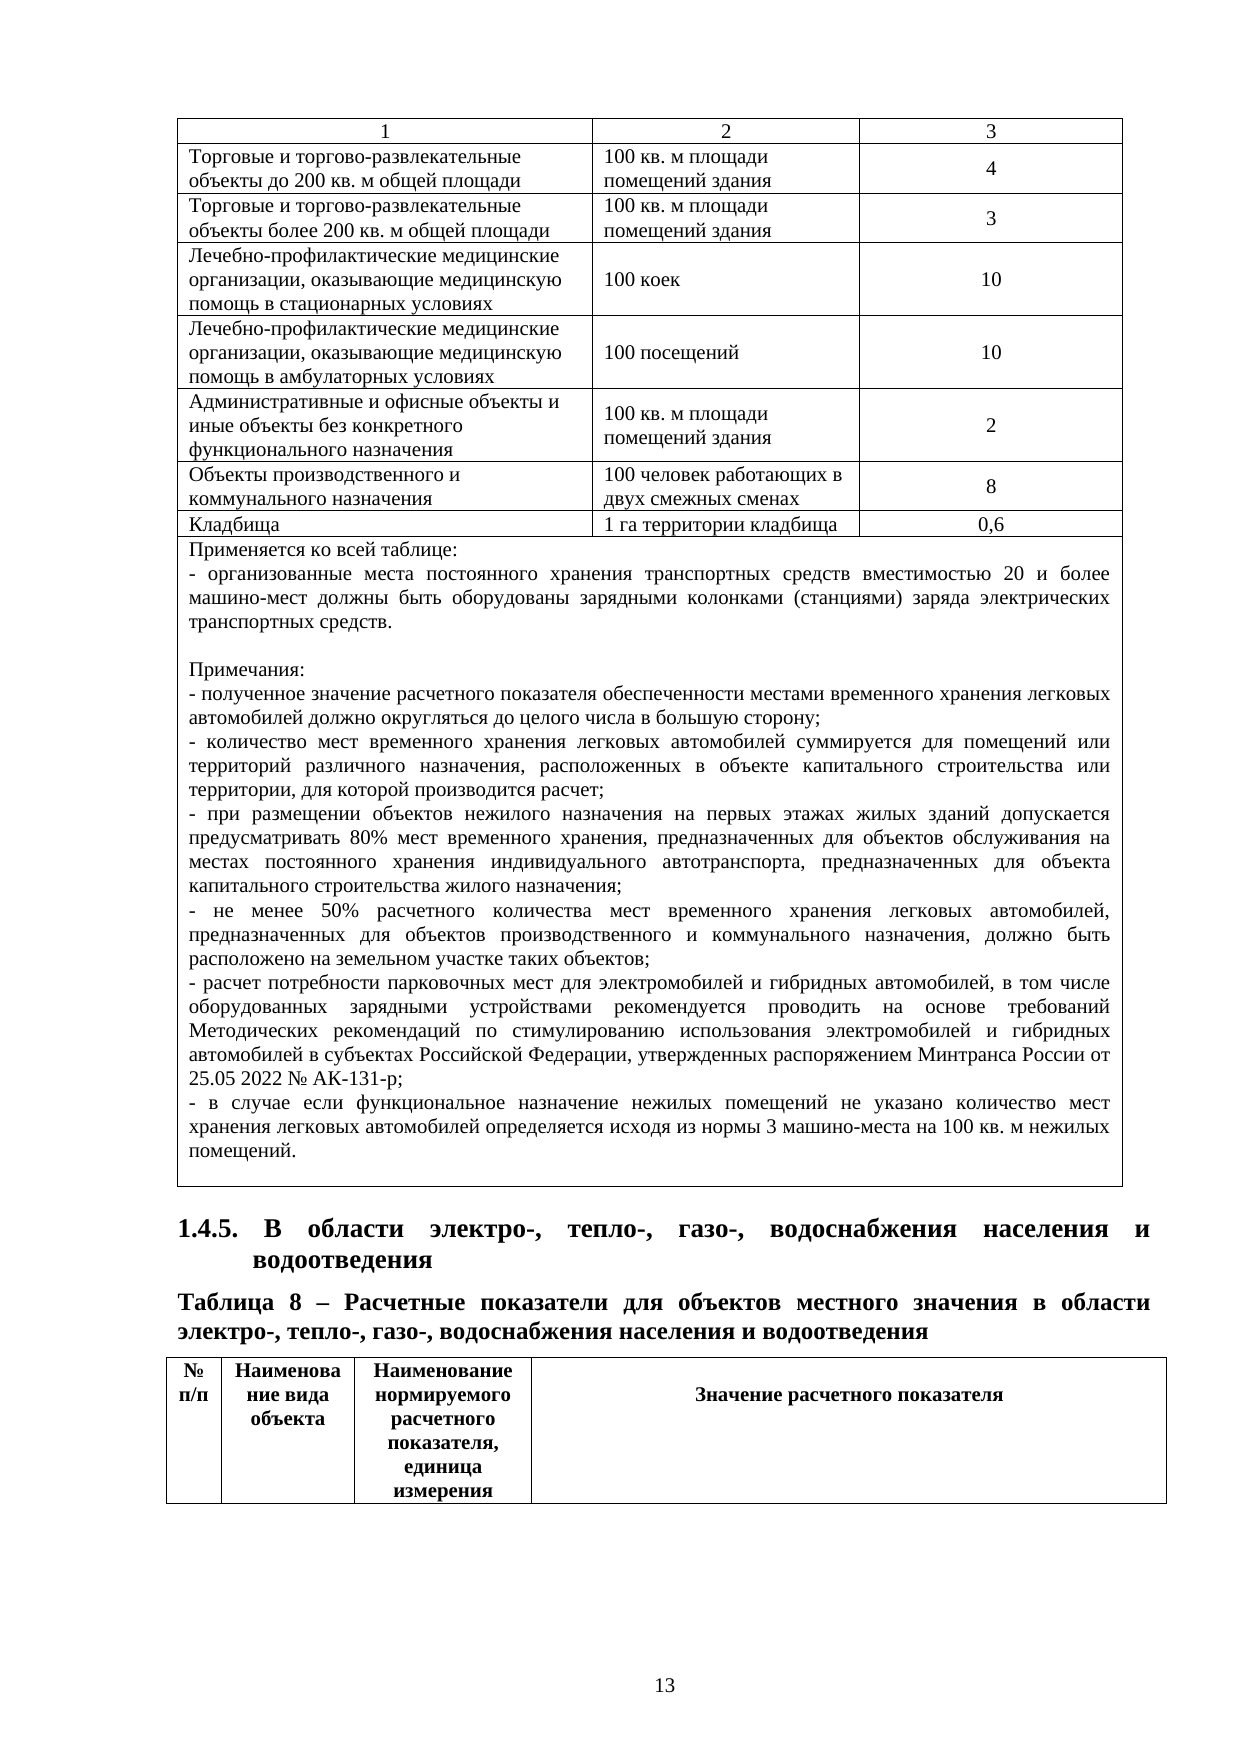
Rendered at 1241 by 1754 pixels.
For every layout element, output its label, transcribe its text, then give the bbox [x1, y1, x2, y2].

table_cell Торговые и торгово-развлекательные объекты более 200 кв. м общей площади [178, 194, 592, 242]
table_cell 8 [860, 462, 1122, 510]
text 1.4.5. В области электро-, тепло-, газо-, водоснабжения населения и водоотведения [177, 1212, 1152, 1274]
table_header 3 [860, 119, 1122, 143]
table_cell 100 кв. м площади помещений здания [593, 194, 859, 242]
text Таблица 8 – Расчетные показатели для объектов местного значения в области электро-, тепло-, газо-, водоснабжения населения и водоотведения [177, 1287, 1152, 1344]
table_header Значение расчетного показателя [532, 1358, 1166, 1502]
table_cell Применяется ко всей таблице: - организованные места постоянного хранения транспортных средств вместимостью 20 и более машино-мест должны быть оборудованы зарядными колонками (станциями) заряда электрических транспортных средств. Примечания: - полученное значение расчетного показателя обеспеченности местами временного хранения легковых автомобилей должно округляться до целого числа в большую сторону; - количество мест временного хранения легковых автомобилей суммируется для помещений или территорий различного назначения, расположенных в объекте капитального строительства или территории, для которой производится расчет; - при размещении объектов нежилого назначения на первых этажах жилых зданий допускается предусматривать 80% мест временного хранения, предназначенных для объектов обслуживания на местах постоянного хранения индивидуального автотранспорта, предназначенных для объекта капитального строительства жилого назначения; - не менее 50% расчетного количества мест временного хранения легковых автомобилей, предназначенных для объектов производственного и коммунального назначения, должно быть расположено на земельном участке таких объектов; - расчет потребности парковочных мест для электромобилей и гибридных автомобилей, в том числе оборудованных зарядными устройствами рекомендуется проводить на основе требований Методических рекомендаций по стимулированию использования электромобилей и гибридных автомобилей в субъектах Российской Федерации, утвержденных распоряжением Минтранса России от 25.05 2022 № АК-131-р; - в случае если функциональное назначение нежилых помещений не указано количество мест хранения легковых автомобилей определяется исходя из нормы 3 машино-места на 100 кв. м нежилых помещений. [178, 537, 1122, 1186]
table_cell 10 [860, 243, 1122, 315]
table_cell Кладбища [178, 511, 592, 536]
table_cell 100 посещений [593, 316, 859, 388]
table_header № п/п [167, 1358, 221, 1502]
table_cell Лечебно-профилактические медицинские организации, оказывающие медицинскую помощь в амбулаторных условиях [178, 316, 592, 388]
table_cell 1 га территории кладбища [593, 511, 859, 536]
table_cell Административные и офисные объекты и иные объекты без конкретного функционального назначения [178, 389, 592, 461]
table_cell Объекты производственного и коммунального назначения [178, 462, 592, 510]
table_cell Лечебно-профилактические медицинские организации, оказывающие медицинскую помощь в стационарных условиях [178, 243, 592, 315]
table_header 1 [178, 119, 592, 143]
table_header Наименование вида объекта [222, 1358, 354, 1502]
table_cell 10 [860, 316, 1122, 388]
table_cell 100 коек [593, 243, 859, 315]
table_header 2 [593, 119, 859, 143]
table_cell 100 кв. м площади помещений здания [593, 389, 859, 461]
table_cell 2 [860, 389, 1122, 461]
table_cell Торговые и торгово-развлекательные объекты до 200 кв. м общей площади [178, 144, 592, 192]
table_cell 100 человек работающих в двух смежных сменах [593, 462, 859, 510]
table_cell 100 кв. м площади помещений здания [593, 144, 859, 192]
table_cell 4 [860, 144, 1122, 192]
table_cell 3 [860, 194, 1122, 242]
table_header Наименование нормируемого расчетного показателя, единица измерения [355, 1358, 531, 1502]
table_cell 0,6 [860, 511, 1122, 536]
